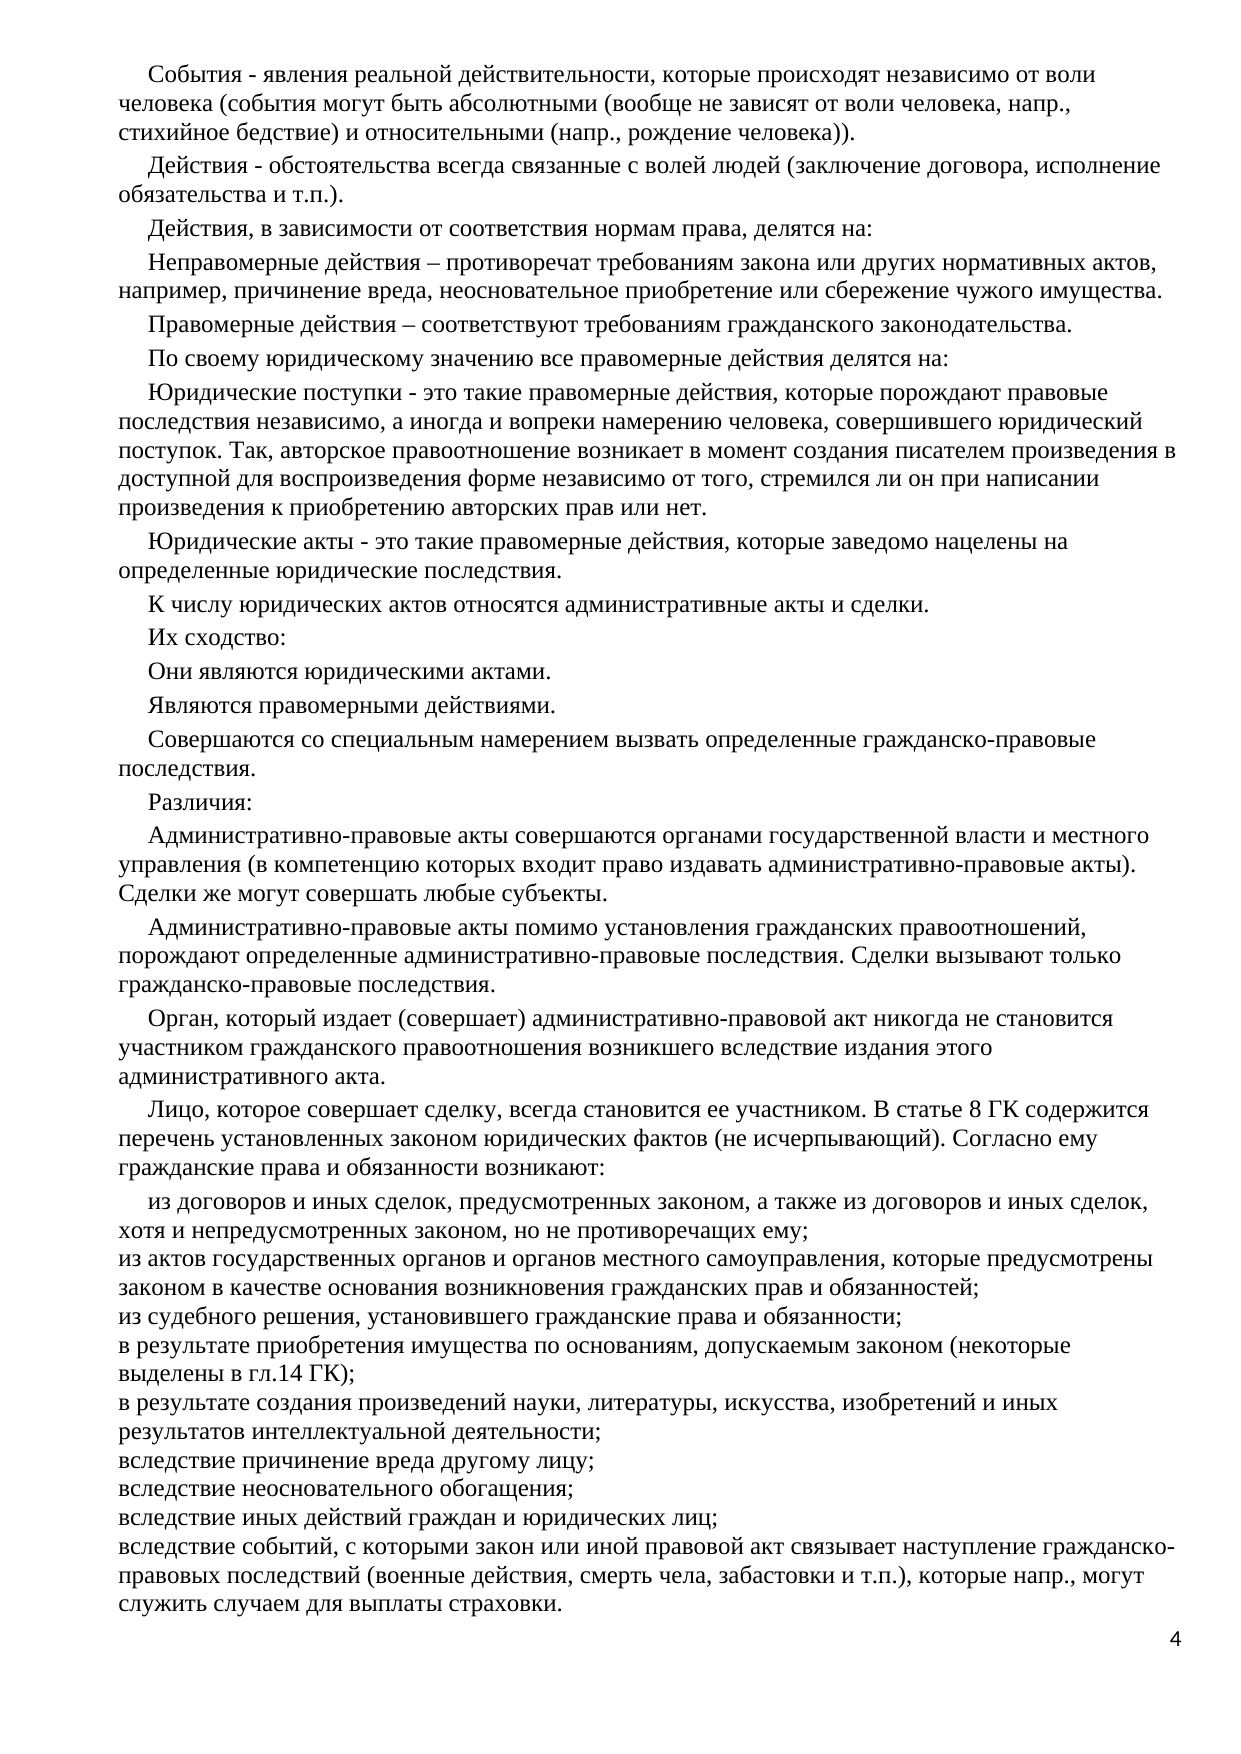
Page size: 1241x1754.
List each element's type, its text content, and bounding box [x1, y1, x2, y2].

text Юридические акты - это такие правомерные действия, которые заведомо нацелены на определенные юридические последствия. [118, 526, 1181, 583]
text Административно-правовые акты помимо установления гражданских правоотношений, порождают определенные административно-правовые последствия. Сделки вызывают только гражданско-правовые последствия. [118, 912, 1181, 998]
text Являются правомерными действиями. [118, 690, 1181, 719]
text По своему юридическому значению все правомерные действия делятся на: [118, 343, 1181, 372]
text Орган, который издает (совершает) административно-правовой акт никогда не становится участником гражданского правоотношения возникшего вследствие издания этого административного акта. [118, 1003, 1181, 1089]
text Они являются юридическими актами. [118, 656, 1181, 685]
text Различия: [118, 787, 1181, 815]
text Их сходство: [118, 622, 1181, 651]
text Действия - обстоятельства всегда связанные с волей людей (заключение договора, исполнение обязательства и т.п.). [118, 150, 1181, 208]
text Лицо, которое совершает сделку, всегда становится ее участником. В статье 8 ГК содержится перечень установленных законом юридических фактов (не исчерпывающий). Согласно ему гражданские права и обязанности возникают: [118, 1094, 1181, 1181]
text Правомерные действия – соответствуют требованиям гражданского законодательства. [118, 309, 1181, 338]
text Совершаются со специальным намерением вызвать определенные гражданско-правовые последствия. [118, 724, 1181, 782]
text Неправомерные действия – противоречат требованиям закона или других нормативных актов, например, причинение вреда, неосновательное приобретение или сбережение чужого имущества. [118, 247, 1181, 304]
text Действия, в зависимости от соответствия нормам права, делятся на: [118, 213, 1181, 242]
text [118, 1186, 1181, 1617]
text К числу юридических актов относятся административные акты и сделки. [118, 589, 1181, 617]
text Юридические поступки - это такие правомерные действия, которые порождают правовые последствия независимо, а иногда и вопреки намерению человека, совершившего юридический поступок. Так, авторское правоотношение возникает в момент создания писателем произведения в доступной для воспроизведения форме независимо от того, стремился ли он при написании произведения к приобретению авторских прав или нет. [118, 377, 1181, 521]
text Административно-правовые акты совершаются органами государственной власти и местного управления (в компетенцию которых входит право издавать административно-правовые акты). Сделки же могут совершать любые субъекты. [118, 821, 1181, 907]
text События - явления реальной действительности, которые происходят независимо от воли человека (события могут быть абсолютными (вообще не зависят от воли человека, напр., стихийное бедствие) и относительными (напр., рождение человека)). [118, 59, 1181, 145]
